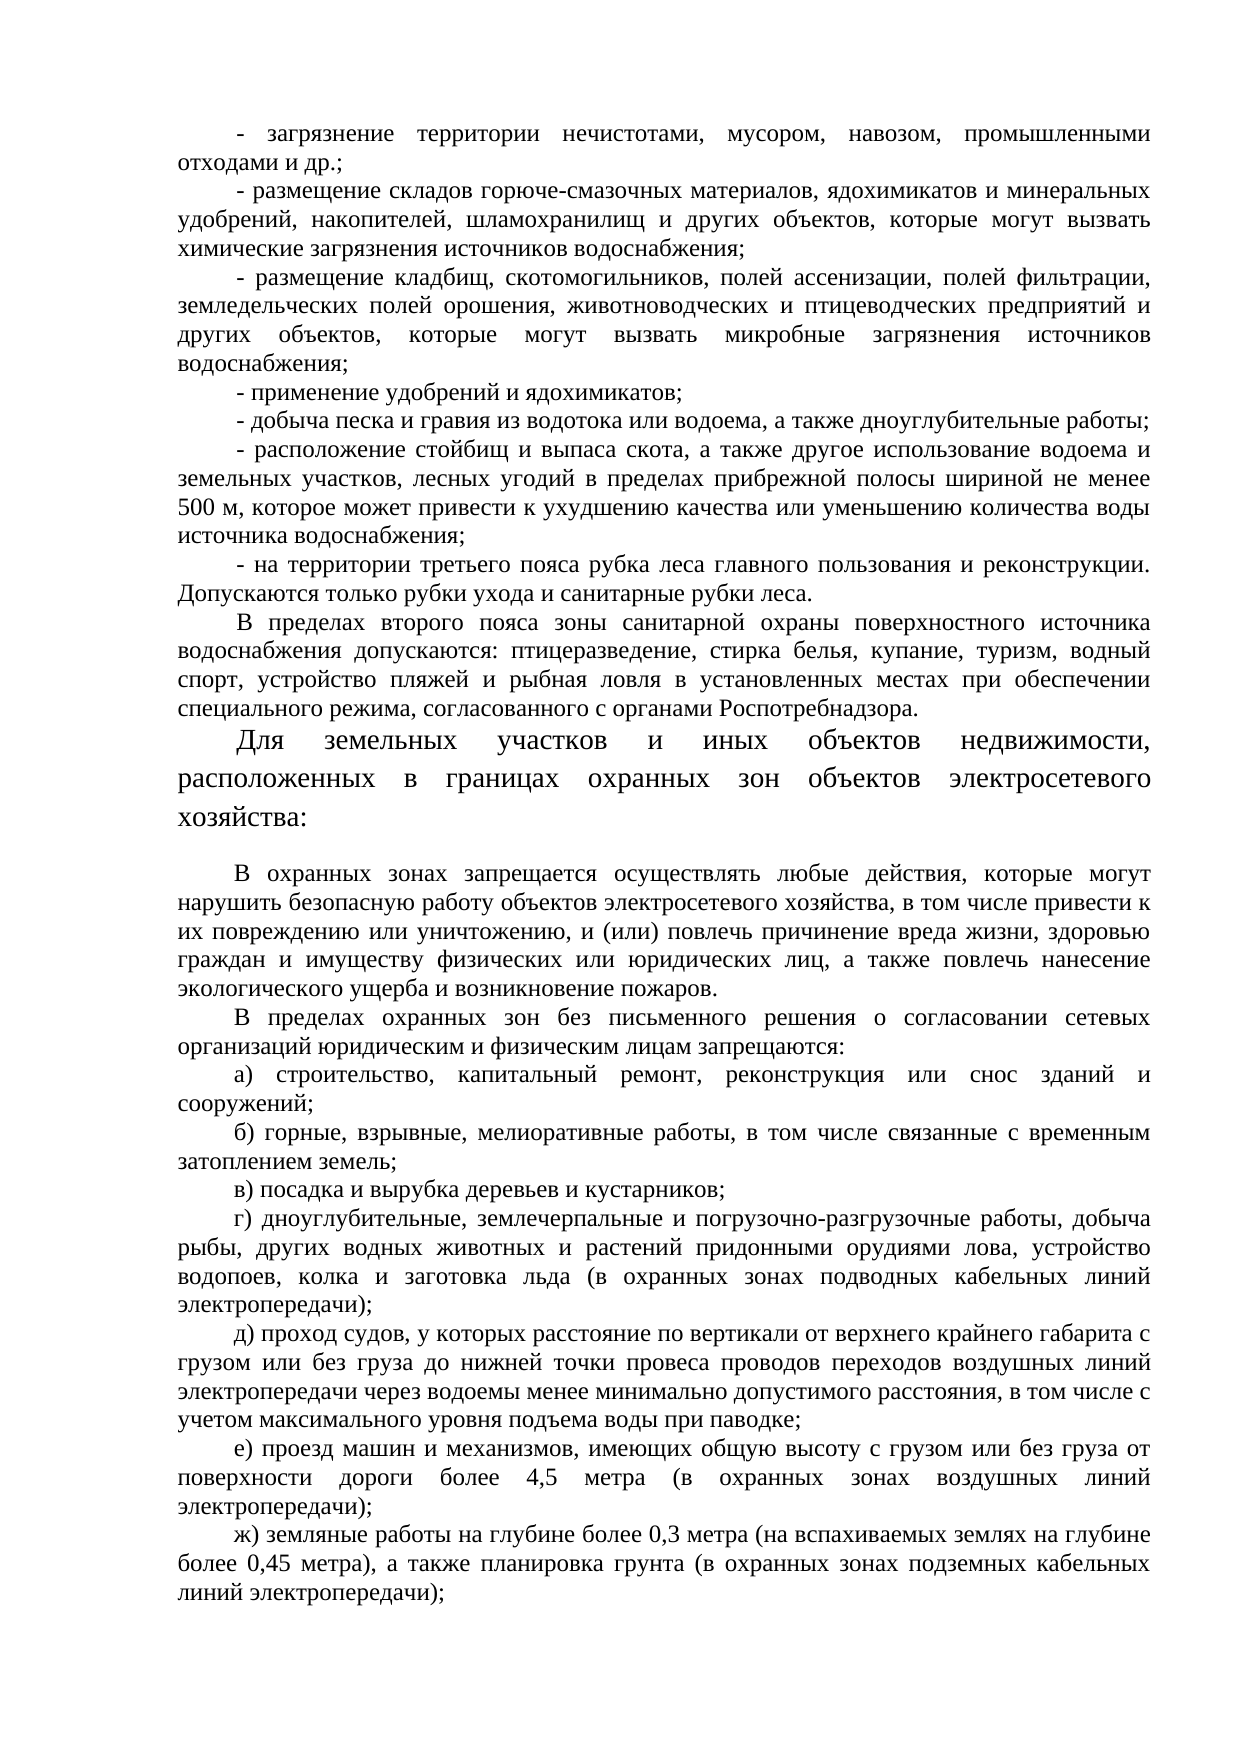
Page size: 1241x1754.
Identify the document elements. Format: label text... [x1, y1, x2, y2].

text г) дноуглубительные, землечерпальные и погрузочно-разгрузочные работы, добыча рыбы, других водных животных и растений придонными орудиями лова, устройство водопоев, колка и заготовка льда (в охранных зонах подводных кабельных линий электропередачи); [177, 1203, 1152, 1318]
text В охранных зонах запрещается осуществлять любые действия, которые могут нарушить безопасную работу объектов электросетевого хозяйства, в том числе привести к их повреждению или уничтожению, и (или) повлечь причинение вреда жизни, здоровью граждан и имуществу физических или юридических лиц, а также повлечь нанесение экологического ущерба и возникновение пожаров. [177, 858, 1152, 1002]
text - размещение кладбищ, скотомогильников, полей ассенизации, полей фильтрации, земледельческих полей орошения, животноводческих и птицеводческих предприятий и других объектов, которые могут вызвать микробные загрязнения источников водоснабжения; [177, 262, 1152, 377]
text - добыча песка и гравия из водотока или водоема, а также дноуглубительные работы; [177, 406, 1152, 434]
text - размещение складов горюче-смазочных материалов, ядохимикатов и минеральных удобрений, накопителей, шламохранилищ и других объектов, которые могут вызвать химические загрязнения источников водоснабжения; [177, 176, 1152, 262]
text е) проезд машин и механизмов, имеющих общую высоту с грузом или без груза от поверхности дороги более (в охранных зонах воздушных линий электропередачи); [177, 1433, 1152, 1519]
text б) горные, взрывные, мелиоративные работы, в том числе связанные с временным затоплением земель; [177, 1117, 1152, 1174]
text В пределах охранных зон без письменного решения о согласовании сетевых организаций юридическим и физическим лицам запрещаются: [177, 1002, 1152, 1059]
text - применение удобрений и ядохимикатов; [177, 377, 1152, 406]
text а) строительство, капитальный ремонт, реконструкция или снос зданий и сооружений; [177, 1059, 1152, 1117]
text - расположение стойбищ и выпаса скота, а также другое использование водоема и земельных участков, лесных угодий в пределах прибрежной полосы шириной не менее , которое может привести к ухудшению качества или уменьшению количества воды источника водоснабжения; [177, 434, 1152, 549]
text ж) земляные работы на глубине более (на вспахиваемых землях на глубине более ), а также планировка грунта (в охранных зонах подземных кабельных линий электропередачи); [177, 1519, 1152, 1606]
text - загрязнение территории нечистотами, мусором, навозом, промышленными отходами и др.; [177, 118, 1152, 176]
text - на территории третьего пояса рубка леса главного пользования и реконструкции. Допускаются только рубки ухода и санитарные рубки леса. [177, 549, 1152, 607]
text д) проход судов, у которых расстояние по вертикали от верхнего крайнего габарита с грузом или без груза до нижней точки провеса проводов переходов воздушных линий электропередачи через водоемы менее минимально допустимого расстояния, в том числе с учетом максимального уровня подъема воды при паводке; [177, 1318, 1152, 1433]
text В пределах второго пояса зоны санитарной охраны поверхностного источника водоснабжения допускаются: птицеразведение, стирка белья, купание, туризм, водный спорт, устройство пляжей и рыбная ловля в установленных местах при обеспечении специального режима, согласованного с органами Роспотребнадзора. [177, 607, 1152, 722]
text в) посадка и вырубка деревьев и кустарников; [177, 1174, 1152, 1203]
text Для земельных участков и иных объектов недвижимости, расположенных в границах охранных зон объектов электросетевого хозяйства: [177, 722, 1152, 832]
